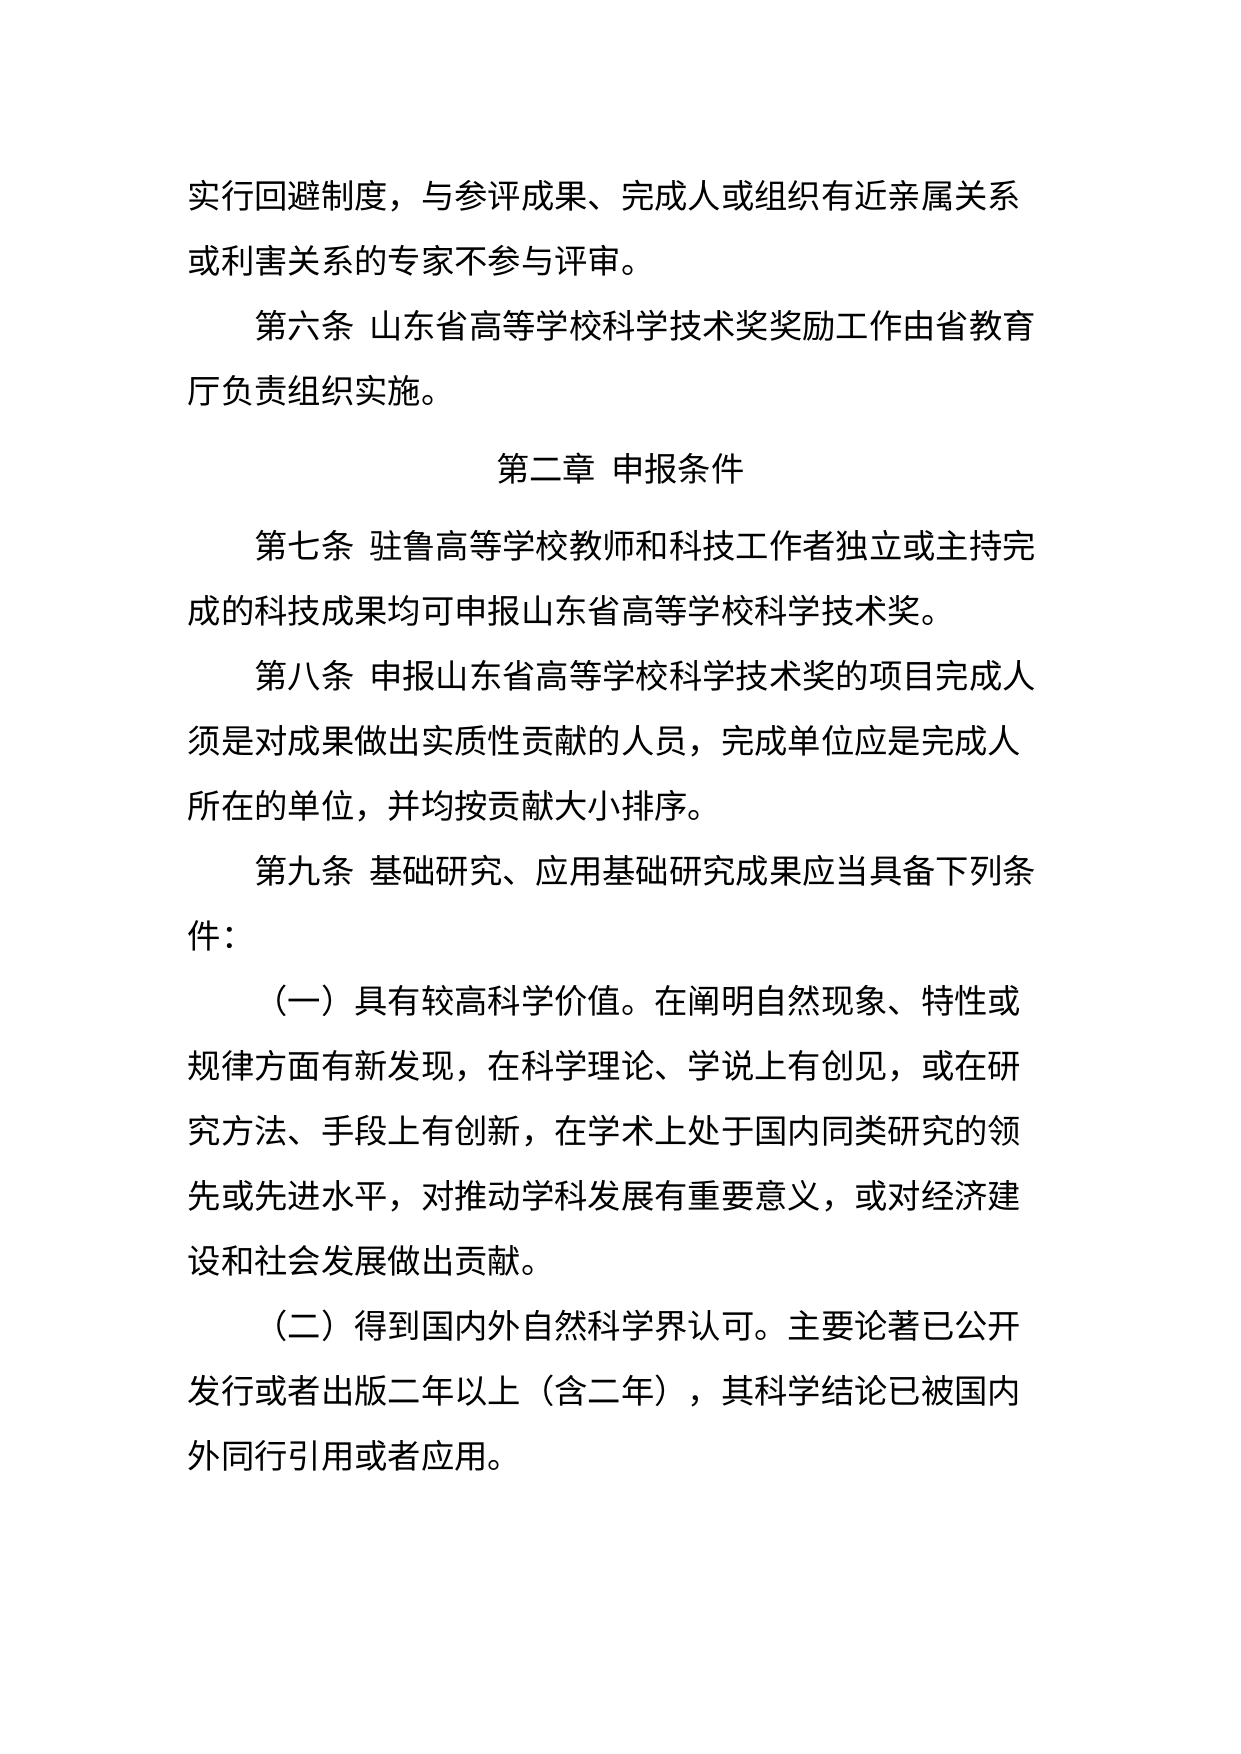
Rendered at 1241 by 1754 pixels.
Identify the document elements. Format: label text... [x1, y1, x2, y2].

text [187, 162, 1053, 292]
text （二）得到国内外自然科学界认可。主要论著已公开发行或者出版二年以上（含二年），其科学结论已被国内外同行引用或者应用。 [187, 1292, 1053, 1487]
text 第七条 驻鲁高等学校教师和科技工作者独立或主持完成的科技成果均可申报山东省高等学校科学技术奖。 [187, 512, 1053, 642]
text 第六条 山东省高等学校科学技术奖奖励工作由省教育厅负责组织实施。 [187, 292, 1053, 422]
text 第九条 基础研究、应用基础研究成果应当具备下列条件： [187, 837, 1053, 967]
text （一）具有较高科学价值。在阐明自然现象、特性或规律方面有新发现，在科学理论、学说上有创见，或在研究方法、手段上有创新，在学术上处于国内同类研究的领先或先进水平，对推动学科发展有重要意义，或对经济建设和社会发展做出贡献。 [187, 967, 1053, 1292]
text 第八条 申报山东省高等学校科学技术奖的项目完成人须是对成果做出实质性贡献的人员，完成单位应是完成人所在的单位，并均按贡献大小排序。 [187, 642, 1053, 837]
text 第二章 申报条件 [187, 434, 1053, 499]
